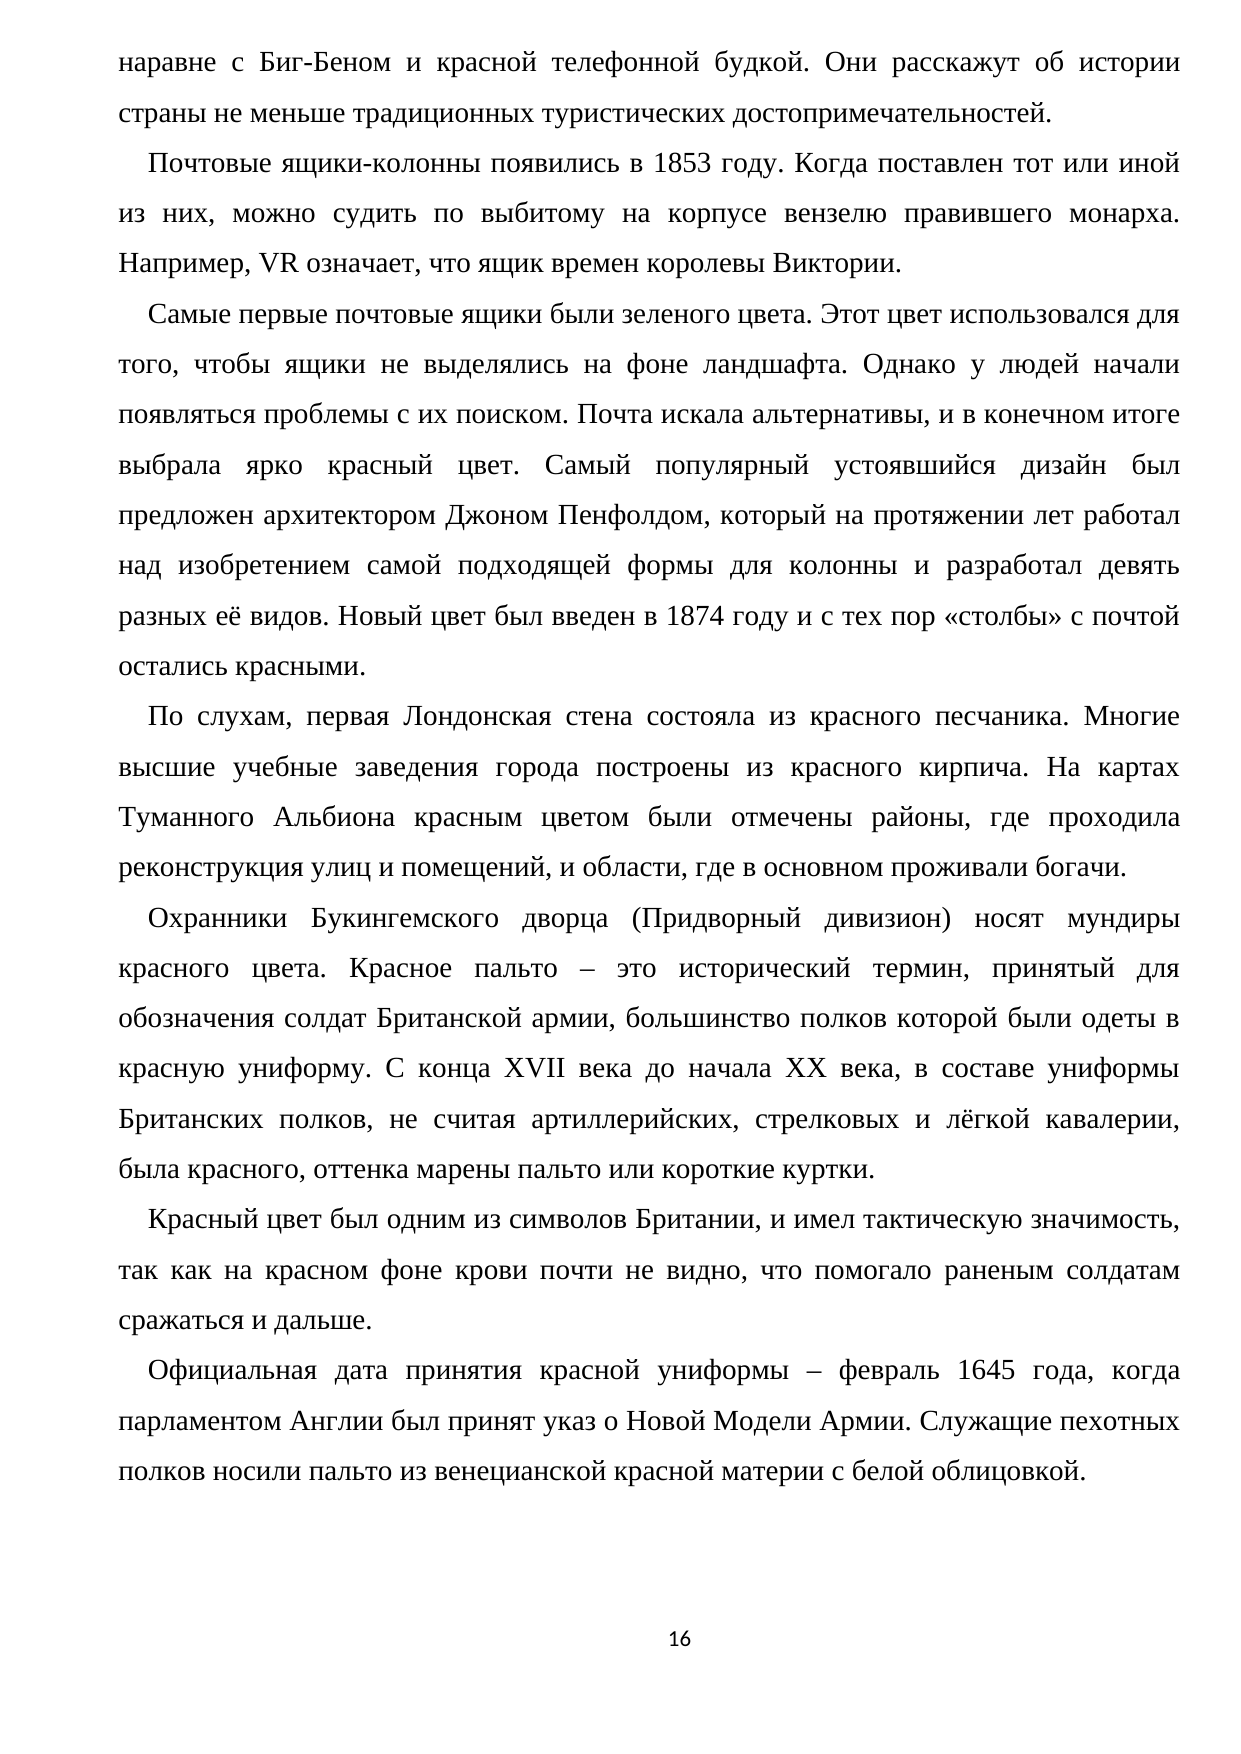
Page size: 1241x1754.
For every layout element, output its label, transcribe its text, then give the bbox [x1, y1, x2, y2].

text Почтовые ящики-колонны появились в 1853 году. Когда поставлен тот или иной из них, можно судить по выбитому на корпусе вензелю правившего монарха. Например, VR означает, что ящик времен королевы Виктории. [118, 145, 1181, 279]
text Официальная дата принятия красной униформы – февраль 1645 года, когда парламентом Англии был принят указ о Новой Модели Армии. Служащие пехотных полков носили пальто из венецианской красной материи с белой облицовкой. [118, 1352, 1181, 1487]
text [118, 44, 1181, 128]
text Самые первые почтовые ящики были зеленого цвета. Этот цвет использовался для того, чтобы ящики не выделялись на фоне ландшафта. Однако у людей начали появляться проблемы с их поиском. Почта искала альтернативы, и в конечном итоге выбрала ярко красный цвет. Самый популярный устоявшийся дизайн был предложен архитектором Джоном Пенфолдом, который на протяжении лет работал над изобретением самой подходящей формы для колонны и разработал девять разных её видов. Новый цвет был введен в 1874 году и с тех пор «столбы» с почтой остались красными. [118, 296, 1181, 682]
text Охранники Букингемского дворца (Придворный дивизион) носят мундиры красного цвета. Красное пальто – это исторический термин, принятый для обозначения солдат Британской армии, большинство полков которой были одеты в красную униформу. С конца XVII века до начала XX века, в составе униформы Британских полков, не считая артиллерийских, стрелковых и лёгкой кавалерии, была красного, оттенка марены пальто или короткие куртки. [118, 900, 1181, 1185]
text Красный цвет был одним из символов Британии, и имел тактическую значимость, так как на красном фоне крови почти не видно, что помогало раненым солдатам сражаться и дальше. [118, 1202, 1181, 1336]
text По слухам, первая Лондонская стена состояла из красного песчаника. Многие высшие учебные заведения города построены из красного кирпича. На картах Туманного Альбиона красным цветом были отмечены районы, где проходила реконструкция улиц и помещений, и области, где в основном проживали богачи. [118, 698, 1181, 883]
